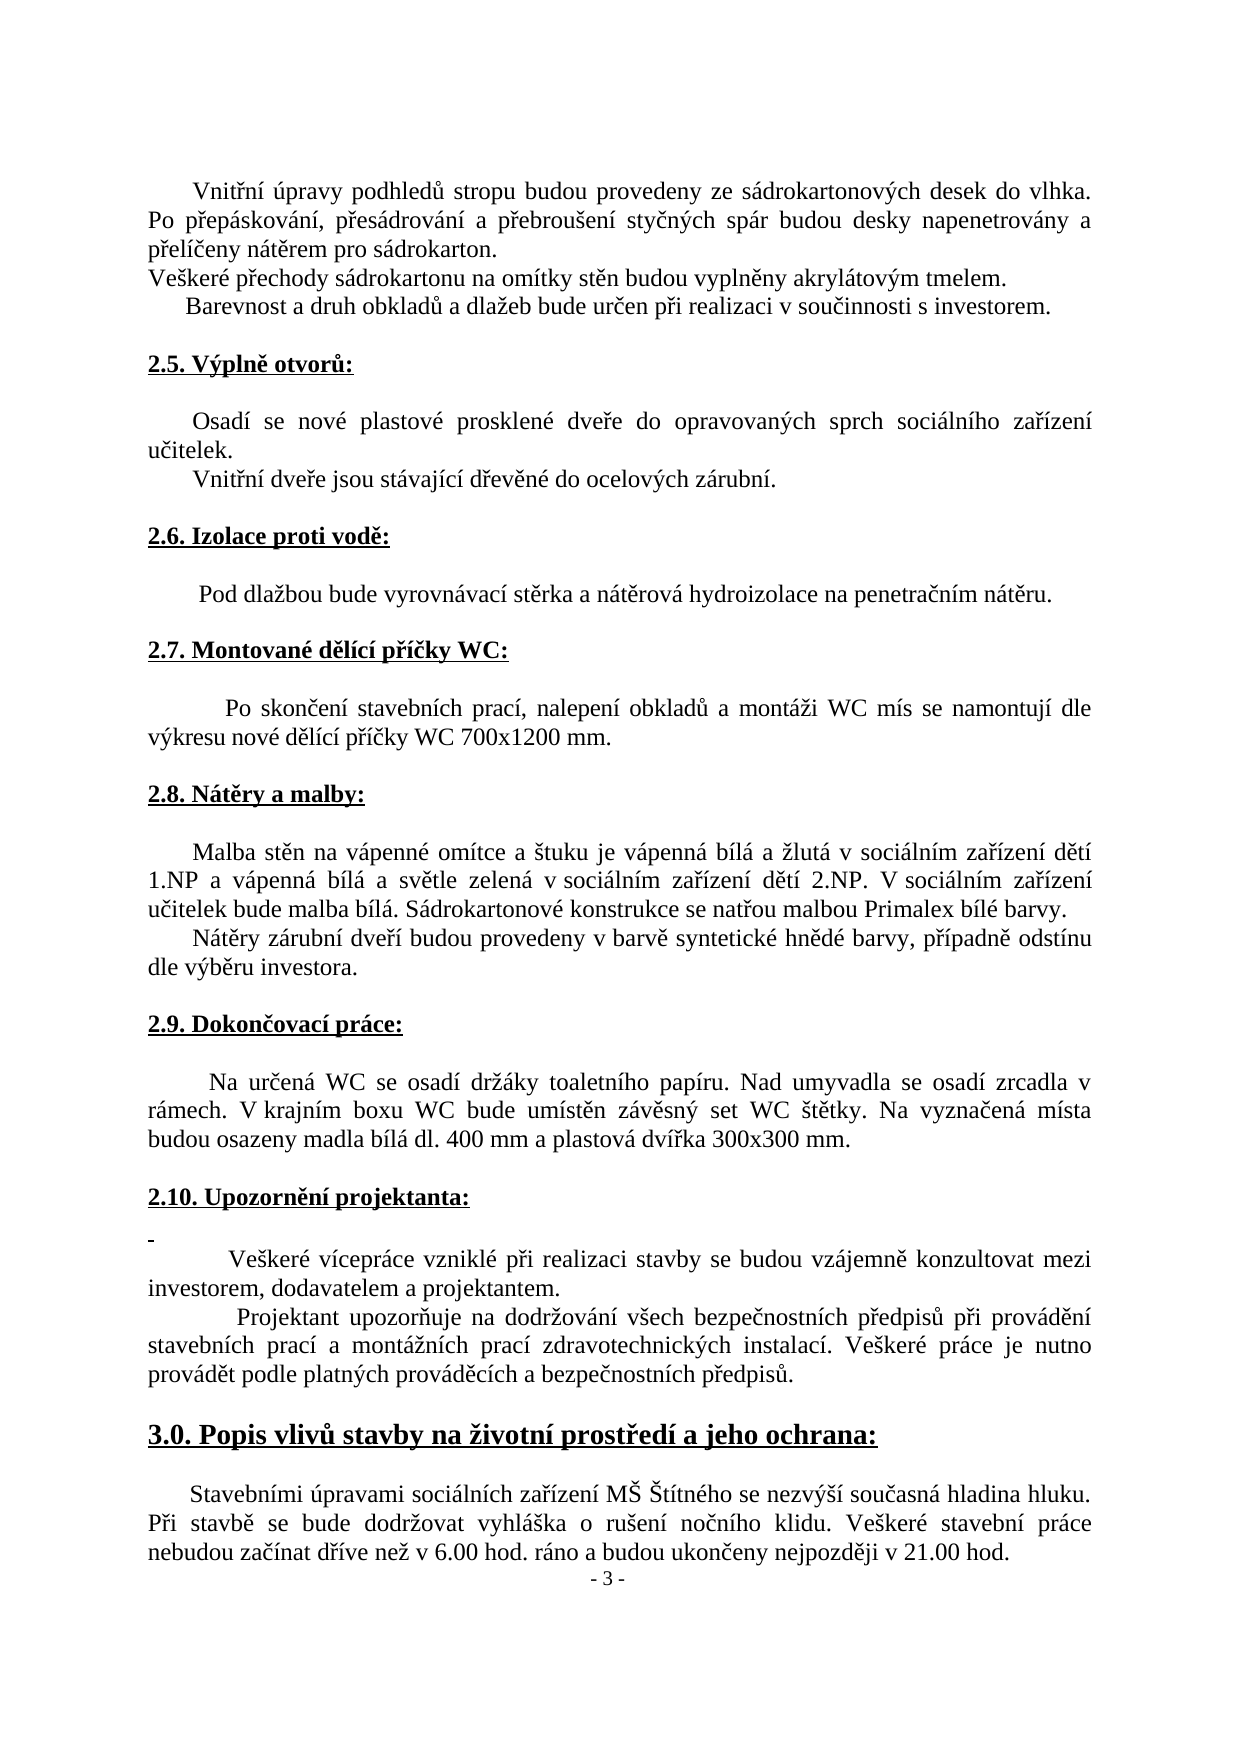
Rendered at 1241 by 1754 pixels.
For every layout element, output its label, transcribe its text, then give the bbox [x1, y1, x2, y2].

text Po skončení stavebních prací, nalepení obkladů a montáži WC mís se namontují dle výkresu nové dělící příčky WC 700x1200 mm. [148, 693, 1093, 751]
text 3.0. Popis vlivů stavby na životní prostředí a jeho ochrana: [148, 1417, 1093, 1450]
text 2.8. Nátěry a malby: [148, 779, 1093, 808]
text Veškeré přechody sádrokartonu na omítky stěn budou vyplněny akrylátovým tmelem. [148, 263, 1093, 291]
text Vnitřní úpravy podhledů stropu budou provedeny ze sádrokartonových desek do vlhka. Po přepáskování, přesádrování a přebroušení styčných spár budou desky napenetrovány a přelíčeny nátěrem pro sádrokarton. [148, 176, 1093, 263]
text 2.9. Dokončovací práce: [148, 1009, 1093, 1038]
text 2.10. Upozornění projektanta: [148, 1182, 1093, 1211]
text Osadí se nové plastové prosklené dveře do opravovaných sprch sociálního zařízení učitelek. [148, 406, 1093, 464]
text Stavebními úpravami sociálních zařízení MŠ Štítného se nezvýší současná hladina hluku. Při stavbě se bude dodržovat vyhláška o rušení nočního klidu. Veškeré stavební práce nebudou začínat dříve než v 6.00 hod. ráno a budou ukončeny nejpozději v 21.00 hod. [148, 1479, 1093, 1565]
text 2.5. Výplně otvorů: [148, 349, 1093, 378]
text 2.6. Izolace proti vodě: [148, 521, 1093, 550]
text Nátěry zárubní dveří budou provedeny v barvě syntetické hnědé barvy, případně odstínu dle výběru investora. [148, 923, 1093, 981]
text Na určená WC se osadí držáky toaletního papíru. Nad umyvadla se osadí zrcadla v rámech. V krajním boxu WC bude umístěn závěsný set WC štětky. Na vyznačená místa budou osazeny madla bílá dl. 400 mm a plastová dvířka 300x300 mm. [148, 1067, 1093, 1153]
text Malba stěn na vápenné omítce a štuku je vápenná bílá a žlutá v sociálním zařízení dětí 1.NP a vápenná bílá a světle zelená v sociálním zařízení dětí 2.NP. V sociálním zařízení učitelek bude malba bílá. Sádrokartonové konstrukce se natřou malbou Primalex bílé barvy. [148, 837, 1093, 923]
text 2.7. Montované dělící příčky WC: [148, 636, 1093, 664]
text Vnitřní dveře jsou stávající dřevěné do ocelových zárubní. [148, 464, 1093, 493]
text - 3 - [516, 1565, 1093, 1589]
text Veškeré vícepráce vzniklé při realizaci stavby se budou vzájemně konzultovat mezi investorem, dodavatelem a projektantem. [148, 1244, 1093, 1302]
text Barevnost a druh obkladů a dlažeb bude určen při realizaci v součinnosti s investorem. [148, 291, 1093, 320]
text Projektant upozorňuje na dodržování všech bezpečnostních předpisů při provádění stavebních prací a montážních prací zdravotechnických instalací. Veškeré práce je nutno provádět podle platných prováděcích a bezpečnostních předpisů. [148, 1302, 1093, 1388]
text Pod dlažbou bude vyrovnávací stěrka a nátěrová hydroizolace na penetračním nátěru. [148, 579, 1093, 608]
